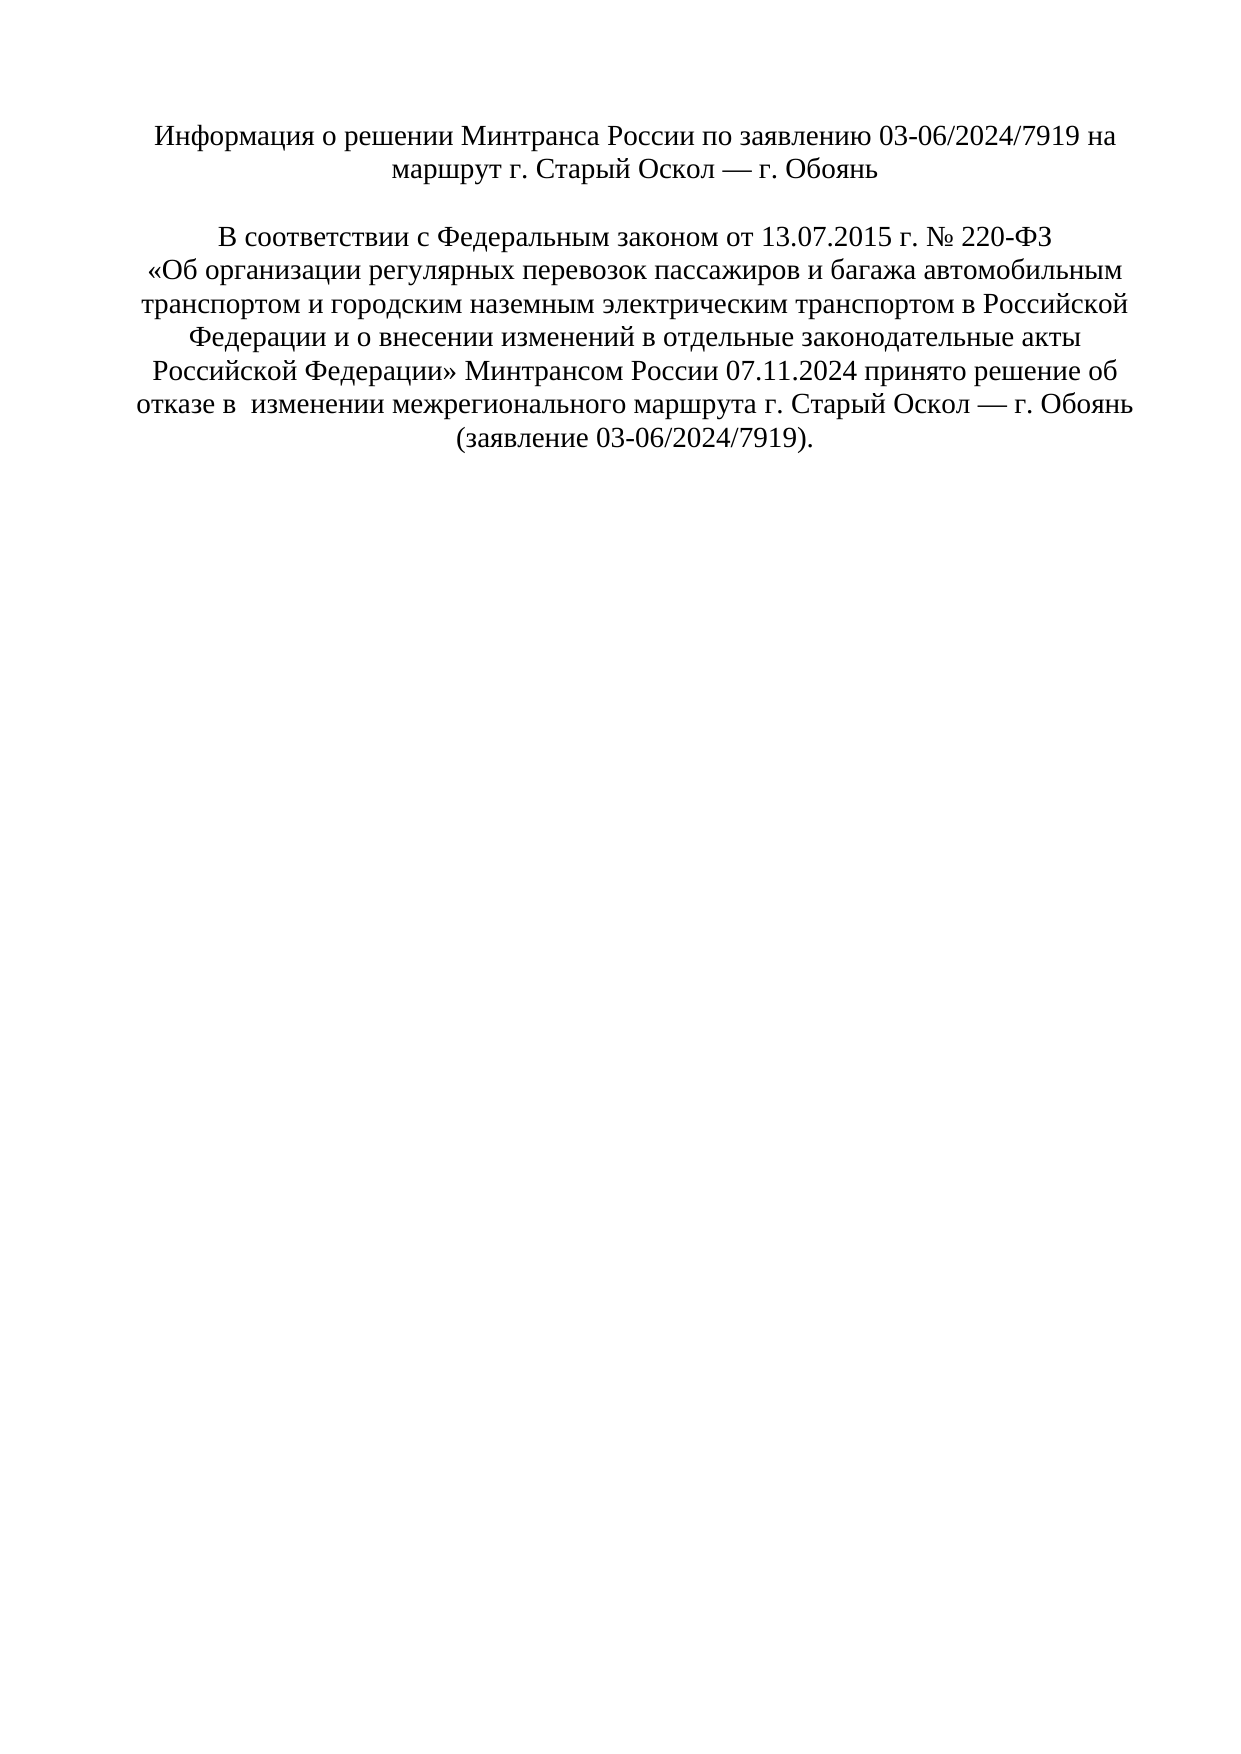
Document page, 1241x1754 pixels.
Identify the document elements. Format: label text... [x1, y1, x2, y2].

text В соответствии с Федеральным законом от 13.07.2015 г. № 220-ФЗ «Об организации регулярных перевозок пассажиров и багажа автомобильным транспортом и городским наземным электрическим транспортом в Российской Федерации и о внесении изменений в отдельные законодательные акты Российской Федерации» Минтрансом России 07.11.2024 принято решение об отказе в изменении межрегионального маршрута г. Старый Оскол — г. Обоянь (заявление 03-06/2024/7919). [118, 219, 1152, 453]
text Информация о решении Минтранса России по заявлению 03-06/2024/7919 на маршрут г. Старый Оскол — г. Обоянь [118, 118, 1152, 185]
